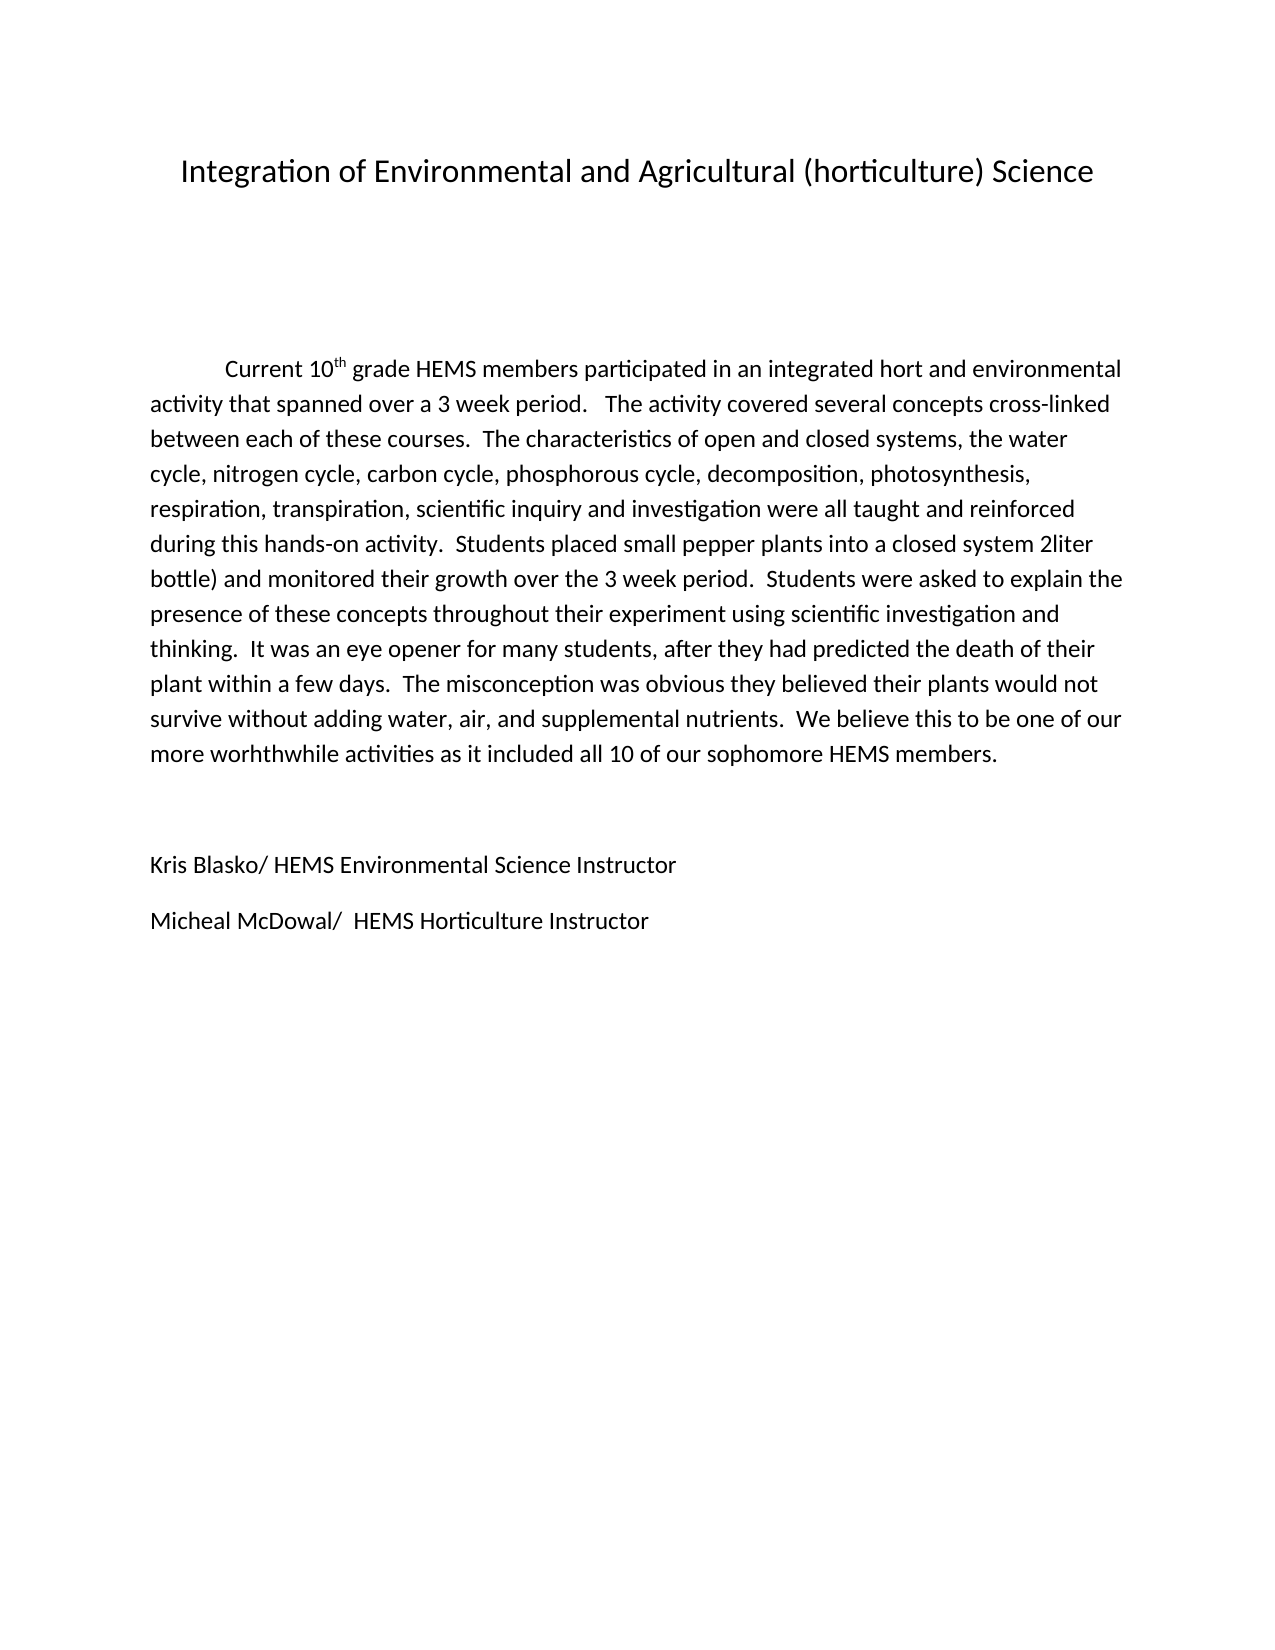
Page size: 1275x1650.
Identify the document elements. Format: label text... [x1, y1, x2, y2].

text Current 10th grade HEMS members participated in an integrated hort and environmental activity that spanned over a 3 week period. The activity covered several concepts cross-linked between each of these courses. The characteristics of open and closed systems, the water cycle, nitrogen cycle, carbon cycle, phosphorous cycle, decomposition, photosynthesis, respiration, transpiration, scientific inquiry and investigation were all taught and reinforced during this hands-on activity. Students placed small pepper plants into a closed system 2liter bottle) and monitored their growth over the 3 week period. Students were asked to explain the presence of these concepts throughout their experiment using scientific investigation and thinking. It was an eye opener for many students, after they had predicted the death of their plant within a few days. The misconception was obvious they believed their plants would not survive without adding water, air, and supplemental nutrients. We believe this to be one of our more worhthwhile activities as it included all 10 of our sophomore HEMS members. [150, 353, 1125, 768]
text Kris Blasko/ HEMS Environmental Science Instructor [150, 849, 1125, 880]
text Micheal McDowal/ HEMS Horticulture Instructor [150, 905, 1125, 936]
text Integration of Environmental and Agricultural (horticulture) Science [150, 150, 1125, 191]
